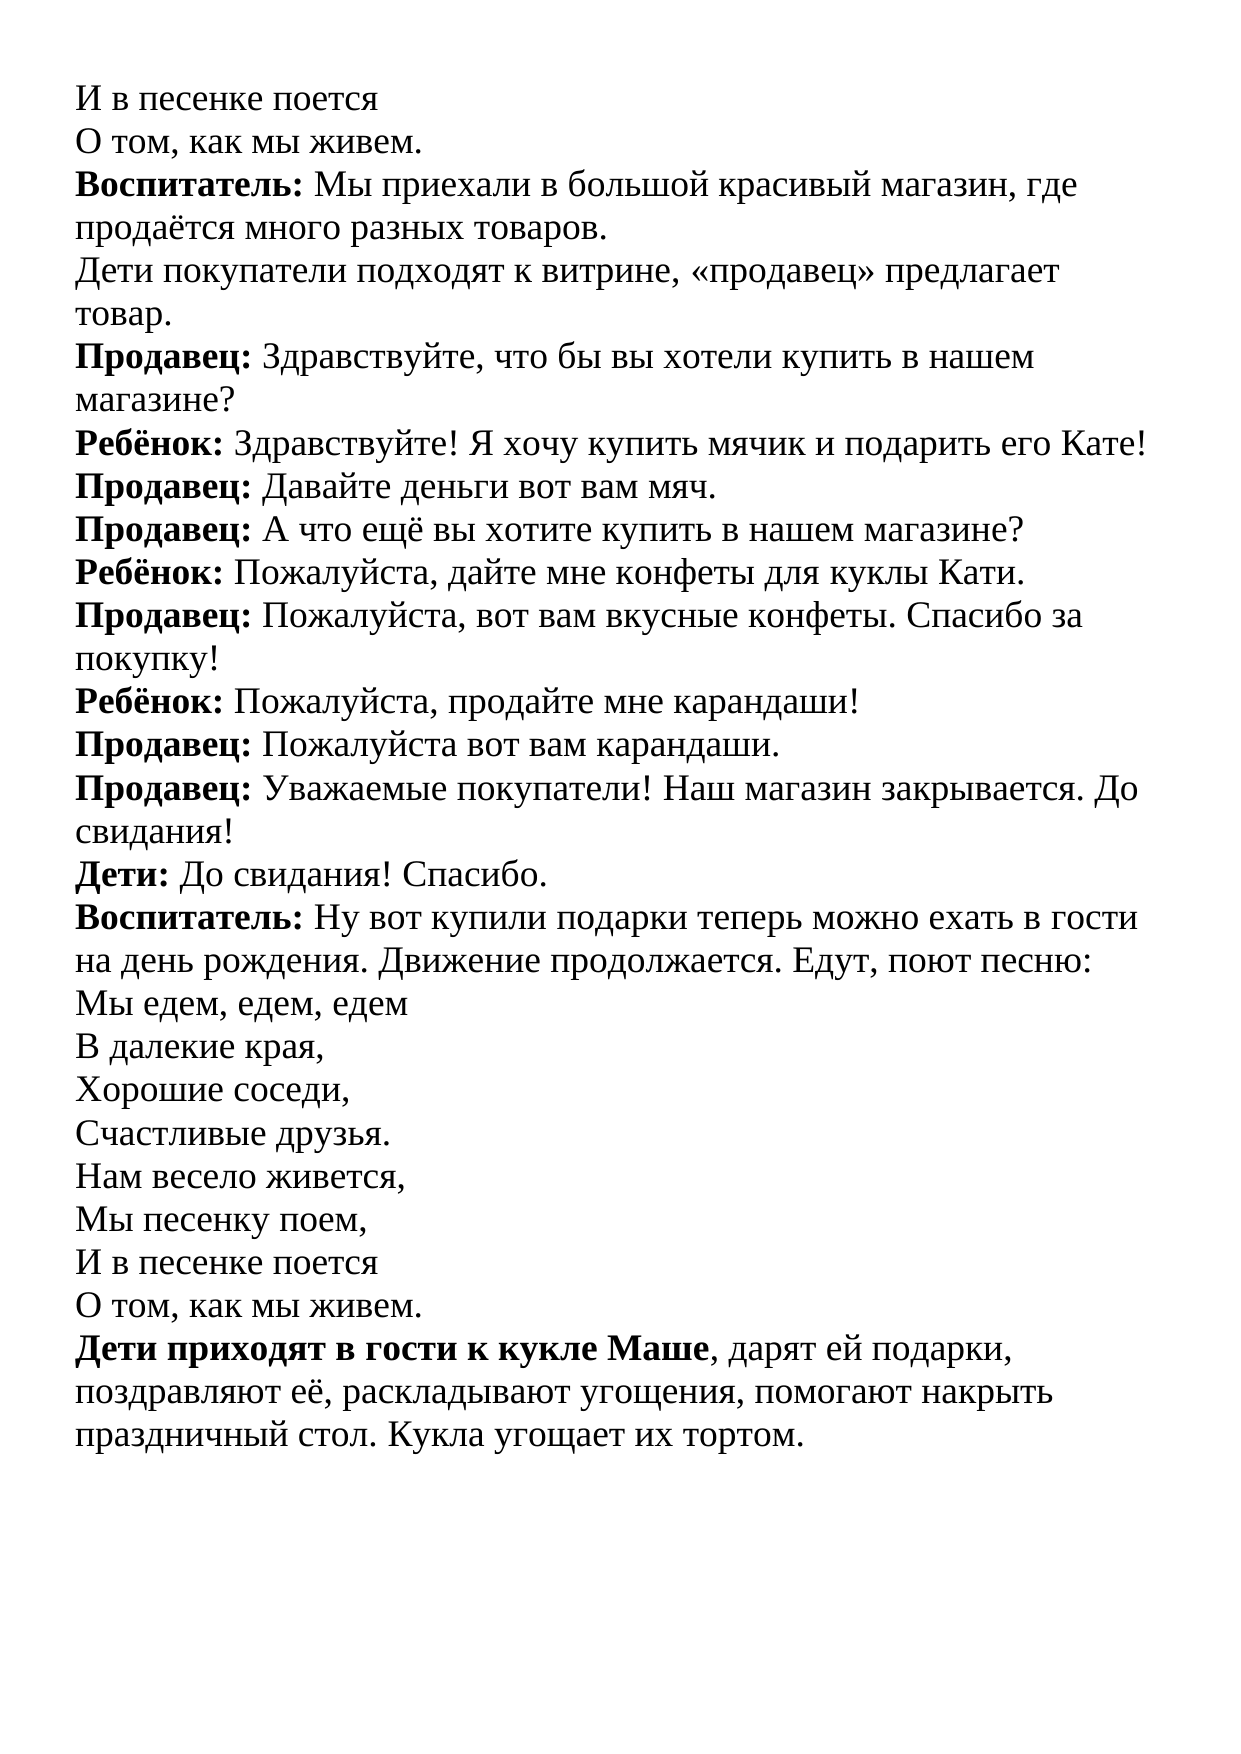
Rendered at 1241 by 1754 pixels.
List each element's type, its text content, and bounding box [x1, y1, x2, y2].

text Счастливые друзья. [75, 1110, 1165, 1153]
text О том, как мы живем. [75, 118, 1165, 161]
text И в песенке поется [75, 1239, 1165, 1282]
text В далекие края, [75, 1024, 1165, 1067]
text Продавец: Уважаемые покупатели! Наш магазин закрывается. До свидания! [75, 765, 1165, 851]
text О том, как мы живем. [75, 1282, 1165, 1326]
text Продавец: Здравствуйте, что бы вы хотели купить в нашем магазине? [75, 334, 1165, 420]
text Продавец: Пожалуйста, вот вам вкусные конфеты. Спасибо за покупку! [75, 592, 1165, 679]
text Продавец: Пожалуйста вот вам карандаши. [75, 722, 1165, 765]
text Хорошие соседи, [75, 1067, 1165, 1110]
text И в песенке поется [75, 75, 1165, 118]
text Мы едем, едем, едем [75, 981, 1165, 1024]
text Дети: До свидания! Спасибо. [75, 851, 1165, 894]
text Дети покупатели подходят к витрине, «продавец» предлагает товар. [75, 247, 1165, 334]
text Ребёнок: Пожалуйста, дайте мне конфеты для куклы Кати. [75, 549, 1165, 592]
text Мы песенку поем, [75, 1196, 1165, 1239]
text Воспитатель: Мы приехали в большой красивый магазин, где продаётся много разных товаров. [75, 161, 1165, 247]
text Продавец: Давайте деньги вот вам мяч. [75, 463, 1165, 506]
text Воспитатель: Ну вот купили подарки теперь можно ехать в гости на день рождения. Движение продолжается. Едут, поют песню: [75, 894, 1165, 981]
text Продавец: А что ещё вы хотите купить в нашем магазине? [75, 506, 1165, 549]
text Ребёнок: Здравствуйте! Я хочу купить мячик и подарить его Кате! [75, 420, 1165, 463]
text Дети приходят в гости к кукле Маше, дарят ей подарки, поздравляют её, раскладывают угощения, помогают накрыть праздничный стол. Кукла угощает их тортом. [75, 1326, 1165, 1455]
text Нам весело живется, [75, 1153, 1165, 1196]
text Ребёнок: Пожалуйста, продайте мне карандаши! [75, 679, 1165, 722]
